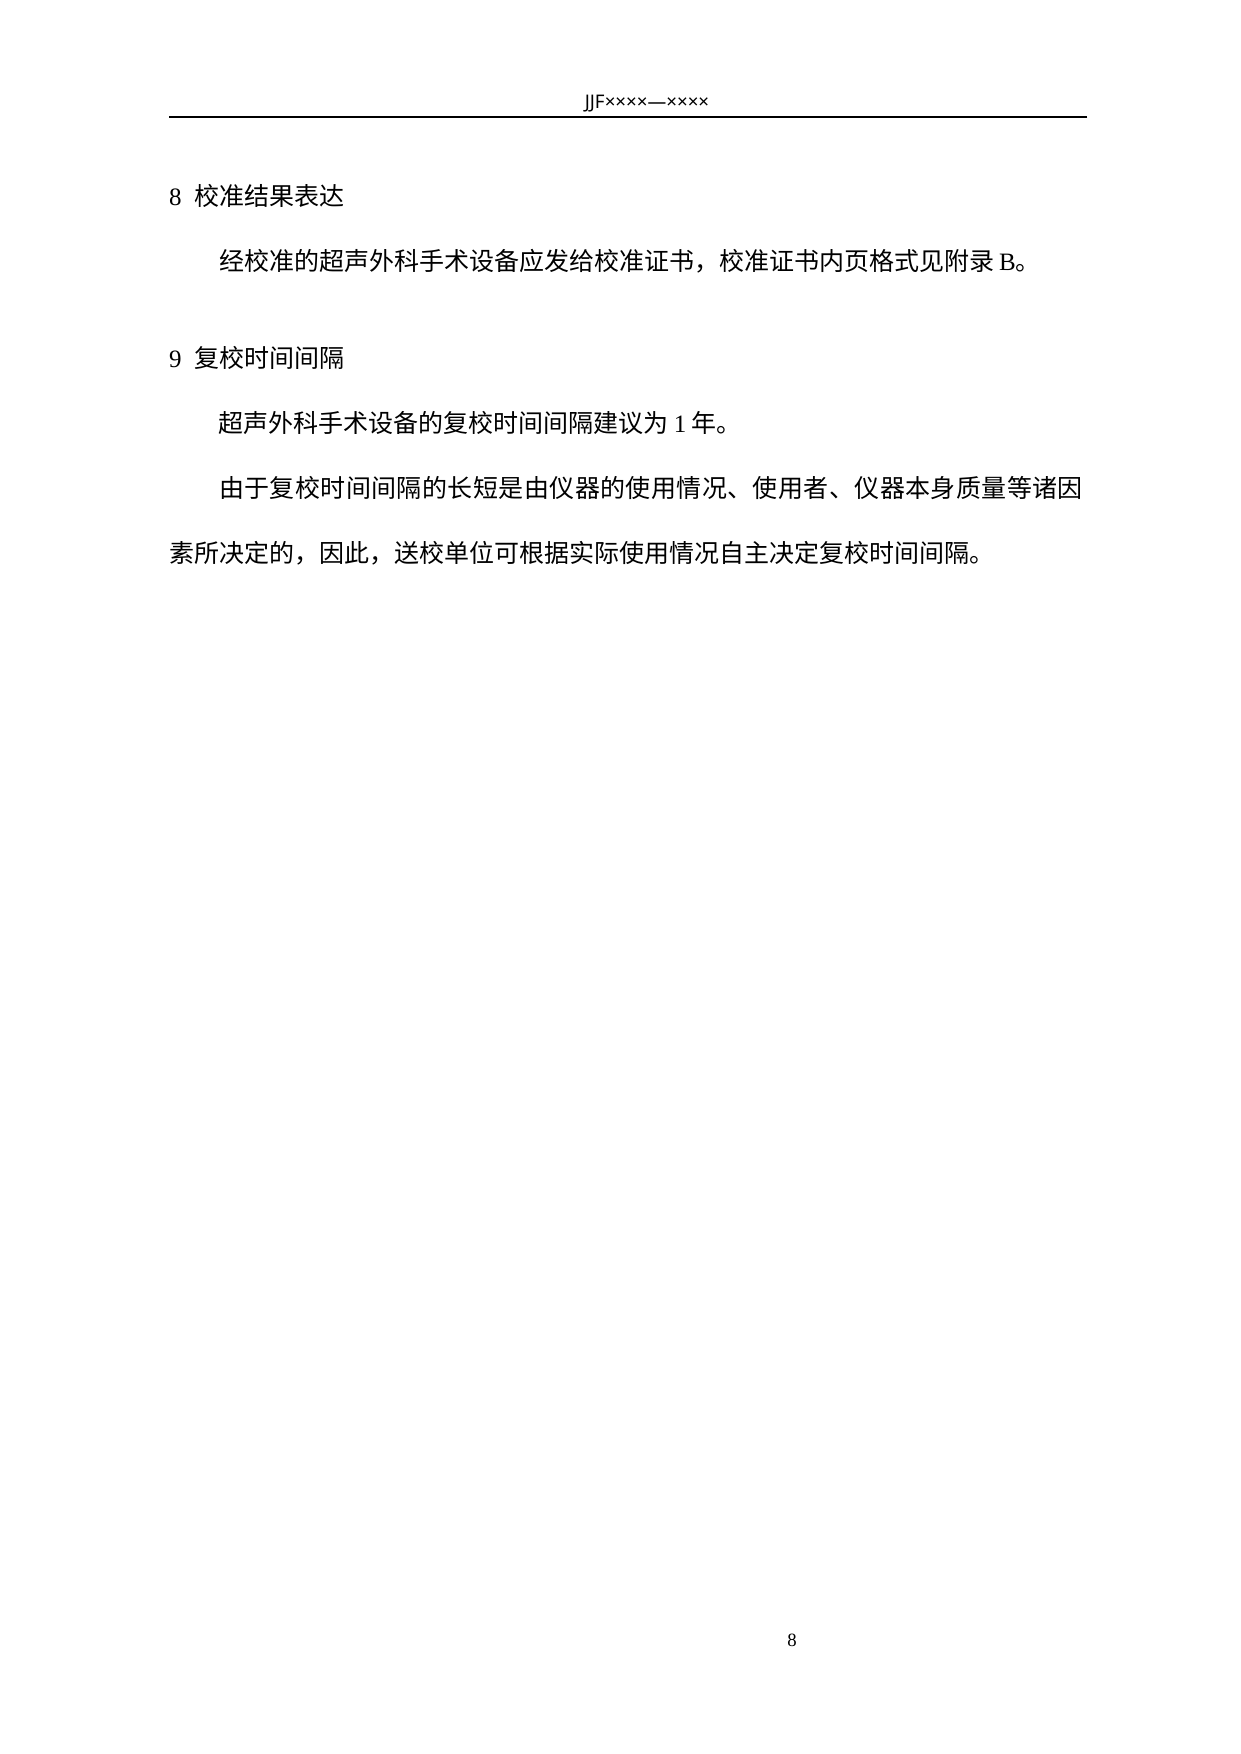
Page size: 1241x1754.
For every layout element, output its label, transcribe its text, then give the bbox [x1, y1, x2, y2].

text 8 校准结果表达 [169, 162, 1087, 227]
text 由于复校时间间隔的长短是由仪器的使用情况、使用者、仪器本身质量等诸因素所决定的，因此，送校单位可根据实际使用情况自主决定复校时间间隔。 [169, 454, 1086, 584]
text 经校准的超声外科手术设备应发给校准证书，校准证书内页格式见附录B。 [169, 227, 1087, 292]
text 超声外科手术设备的复校时间间隔建议为1年。 [169, 389, 1086, 454]
text 9 复校时间间隔 [169, 324, 1087, 389]
